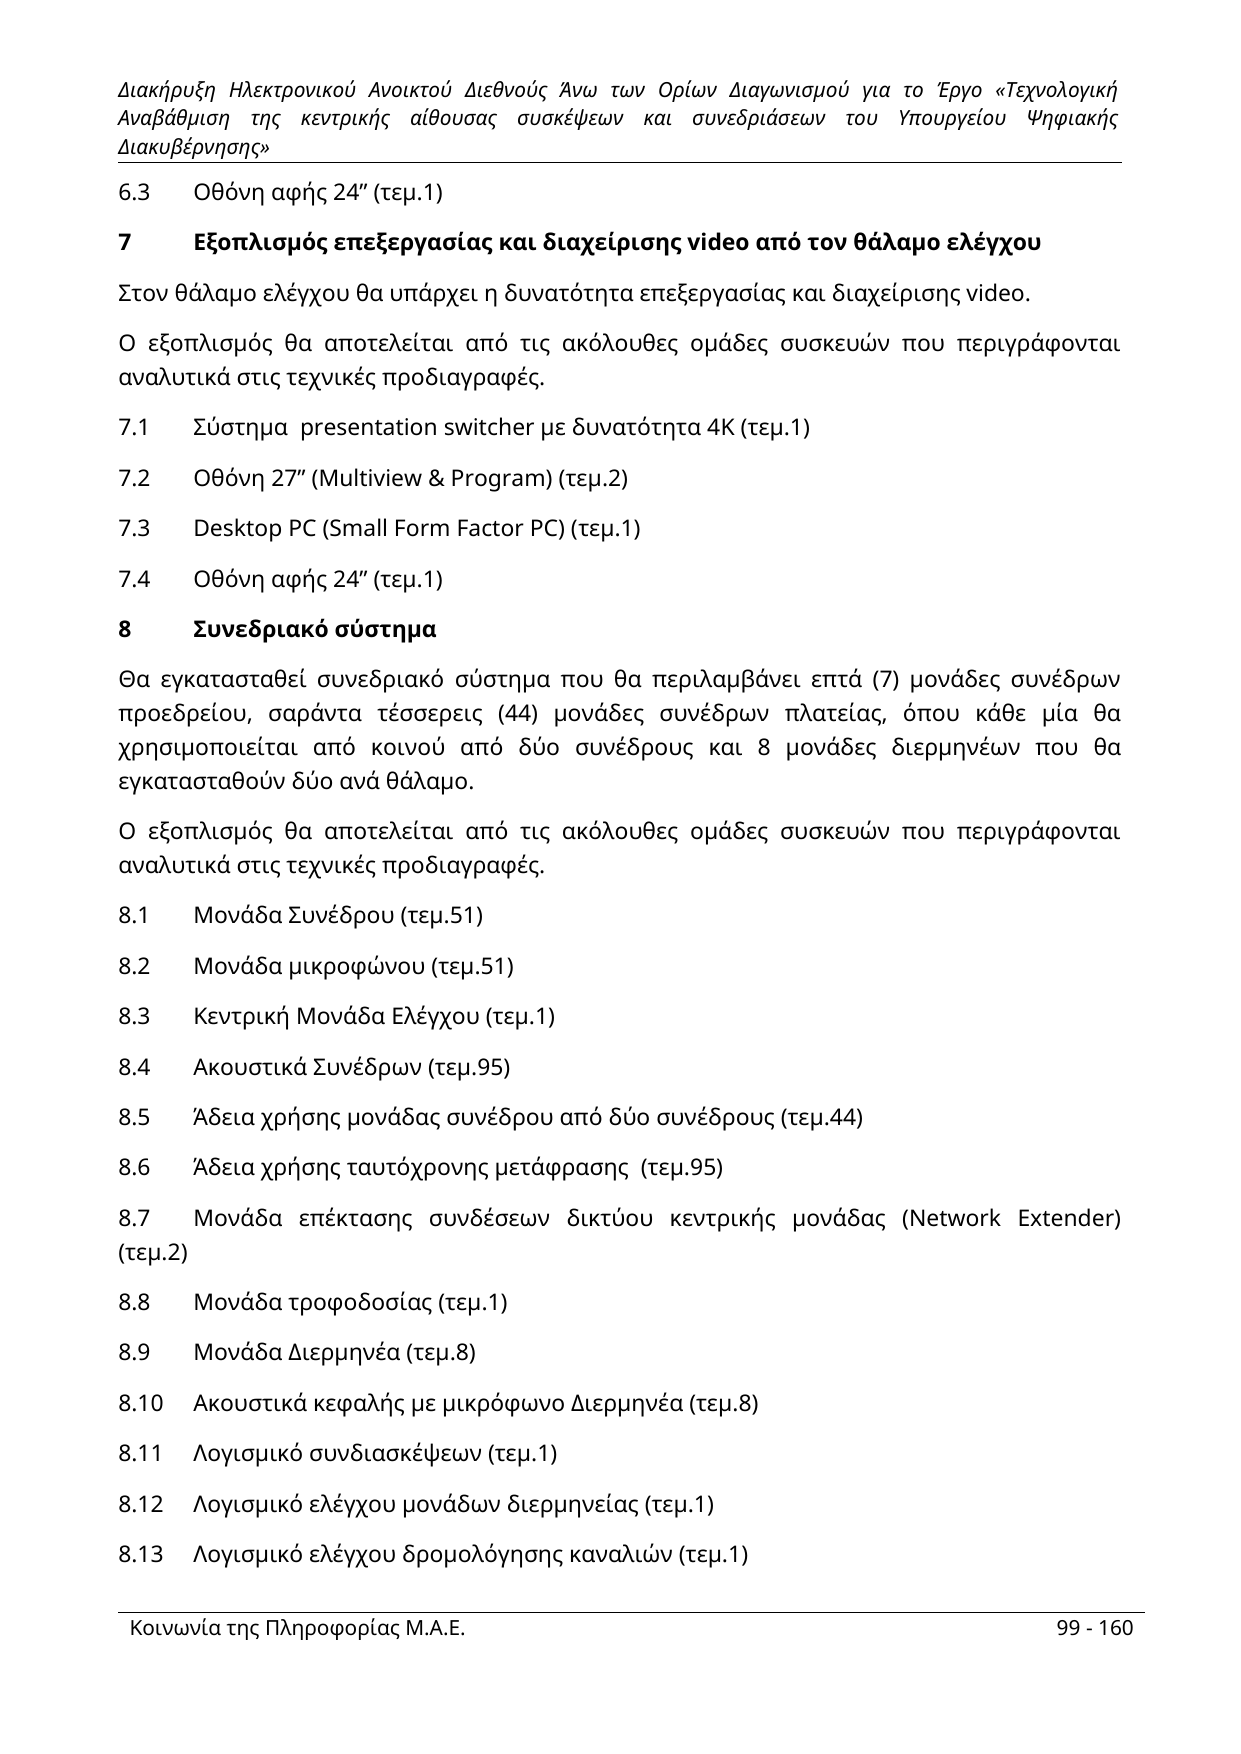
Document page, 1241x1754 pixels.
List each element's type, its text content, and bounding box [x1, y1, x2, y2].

text 8.4 Ακουστικά Συνέδρων (τεμ.95) [118, 1051, 1122, 1082]
text 8.2 Μονάδα μικροφώνου (τεμ.51) [118, 950, 1122, 981]
text Ο εξοπλισμός θα αποτελείται από τις ακόλουθες ομάδες συσκευών που περιγράφονται αναλυτικά στις τεχνικές προδιαγραφές. [118, 327, 1122, 392]
text 6.3 Οθόνη αφής 24” (τεμ.1) [118, 176, 1122, 207]
text Στον θάλαμο ελέγχου θα υπάρχει η δυνατότητα επεξεργασίας και διαχείρισης video. [118, 277, 1122, 308]
text 8.3 Κεντρική Μονάδα Ελέγχου (τεμ.1) [118, 1000, 1122, 1031]
text 8.7 Μονάδα επέκτασης συνδέσεων δικτύου κεντρικής μονάδας (Network Extender) (τεμ.2) [118, 1202, 1122, 1267]
text 7.1 Σύστημα presentation switcher με δυνατότητα 4K (τεμ.1) [118, 411, 1122, 443]
text Θα εγκατασταθεί συνεδριακό σύστημα που θα περιλαμβάνει επτά (7) μονάδες συνέδρων προεδρείου, σαράντα τέσσερεις (44) μονάδες συνέδρων πλατείας, όπου κάθε μία θα χρησιμοποιείται από κοινού από δύο συνέδρους και 8 μονάδες διερμηνέων που θα εγκατασταθούν δύο ανά θάλαμο. [118, 663, 1122, 796]
text 7.3 Desktop PC (Small Form Factor PC) (τεμ.1) [118, 512, 1122, 543]
text 8.8 Μονάδα τροφοδοσίας (τεμ.1) [118, 1286, 1122, 1317]
text 7.2 Οθόνη 27” (Multiview & Program) (τεμ.2) [118, 462, 1122, 493]
text Ο εξοπλισμός θα αποτελείται από τις ακόλουθες ομάδες συσκευών που περιγράφονται αναλυτικά στις τεχνικές προδιαγραφές. [118, 815, 1122, 880]
text 8.9 Μονάδα Διερμηνέα (τεμ.8) [118, 1336, 1122, 1368]
text 8.11 Λογισμικό συνδιασκέψεων (τεμ.1) [118, 1437, 1122, 1468]
text 7 Εξοπλισμός επεξεργασίας και διαχείρισης video από τον θάλαμο ελέγχου [118, 226, 1122, 258]
text 8.10 Ακουστικά κεφαλής με μικρόφωνο Διερμηνέα (τεμ.8) [118, 1387, 1122, 1418]
text 8 Συνεδριακό σύστημα [118, 613, 1122, 644]
text 8.1 Μονάδα Συνέδρου (τεμ.51) [118, 899, 1122, 931]
text 8.5 Άδεια χρήσης μονάδας συνέδρου από δύο συνέδρους (τεμ.44) [118, 1101, 1122, 1132]
text 8.13 Λογισμικό ελέγχου δρομολόγησης καναλιών (τεμ.1) [118, 1538, 1122, 1569]
text 8.12 Λογισμικό ελέγχου μονάδων διερμηνείας (τεμ.1) [118, 1488, 1122, 1519]
text 8.6 Άδεια χρήσης ταυτόχρονης μετάφρασης (τεμ.95) [118, 1151, 1122, 1183]
text 7.4 Οθόνη αφής 24” (τεμ.1) [118, 563, 1122, 594]
